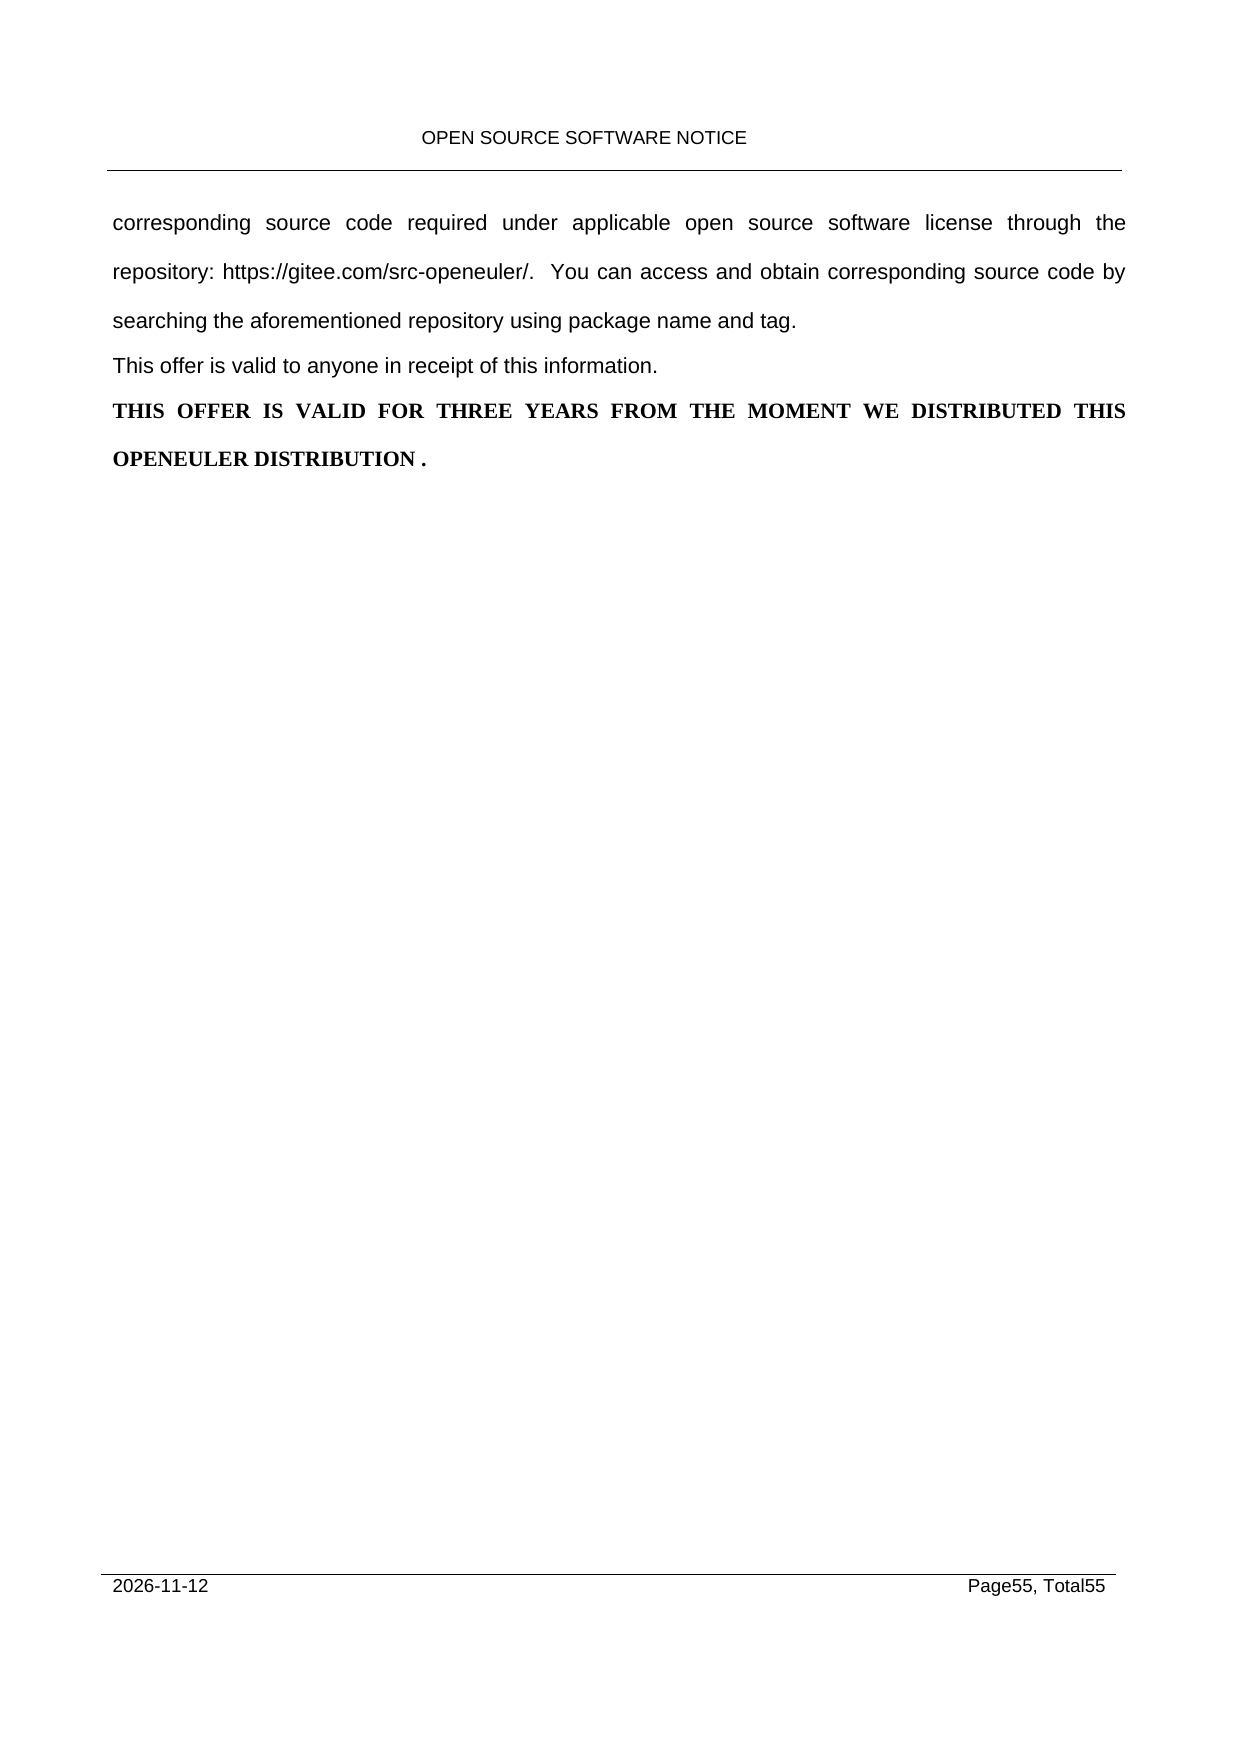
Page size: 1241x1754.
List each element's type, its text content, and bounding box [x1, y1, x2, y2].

text THIS OFFER IS VALID FOR THREE YEARS FROM THE MOMENT WE DISTRIBUTED THIS OPENEULER DISTRIBUTION . [112, 394, 1128, 475]
text This offer is valid to anyone in receipt of this information. [112, 349, 1128, 381]
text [112, 206, 1128, 336]
